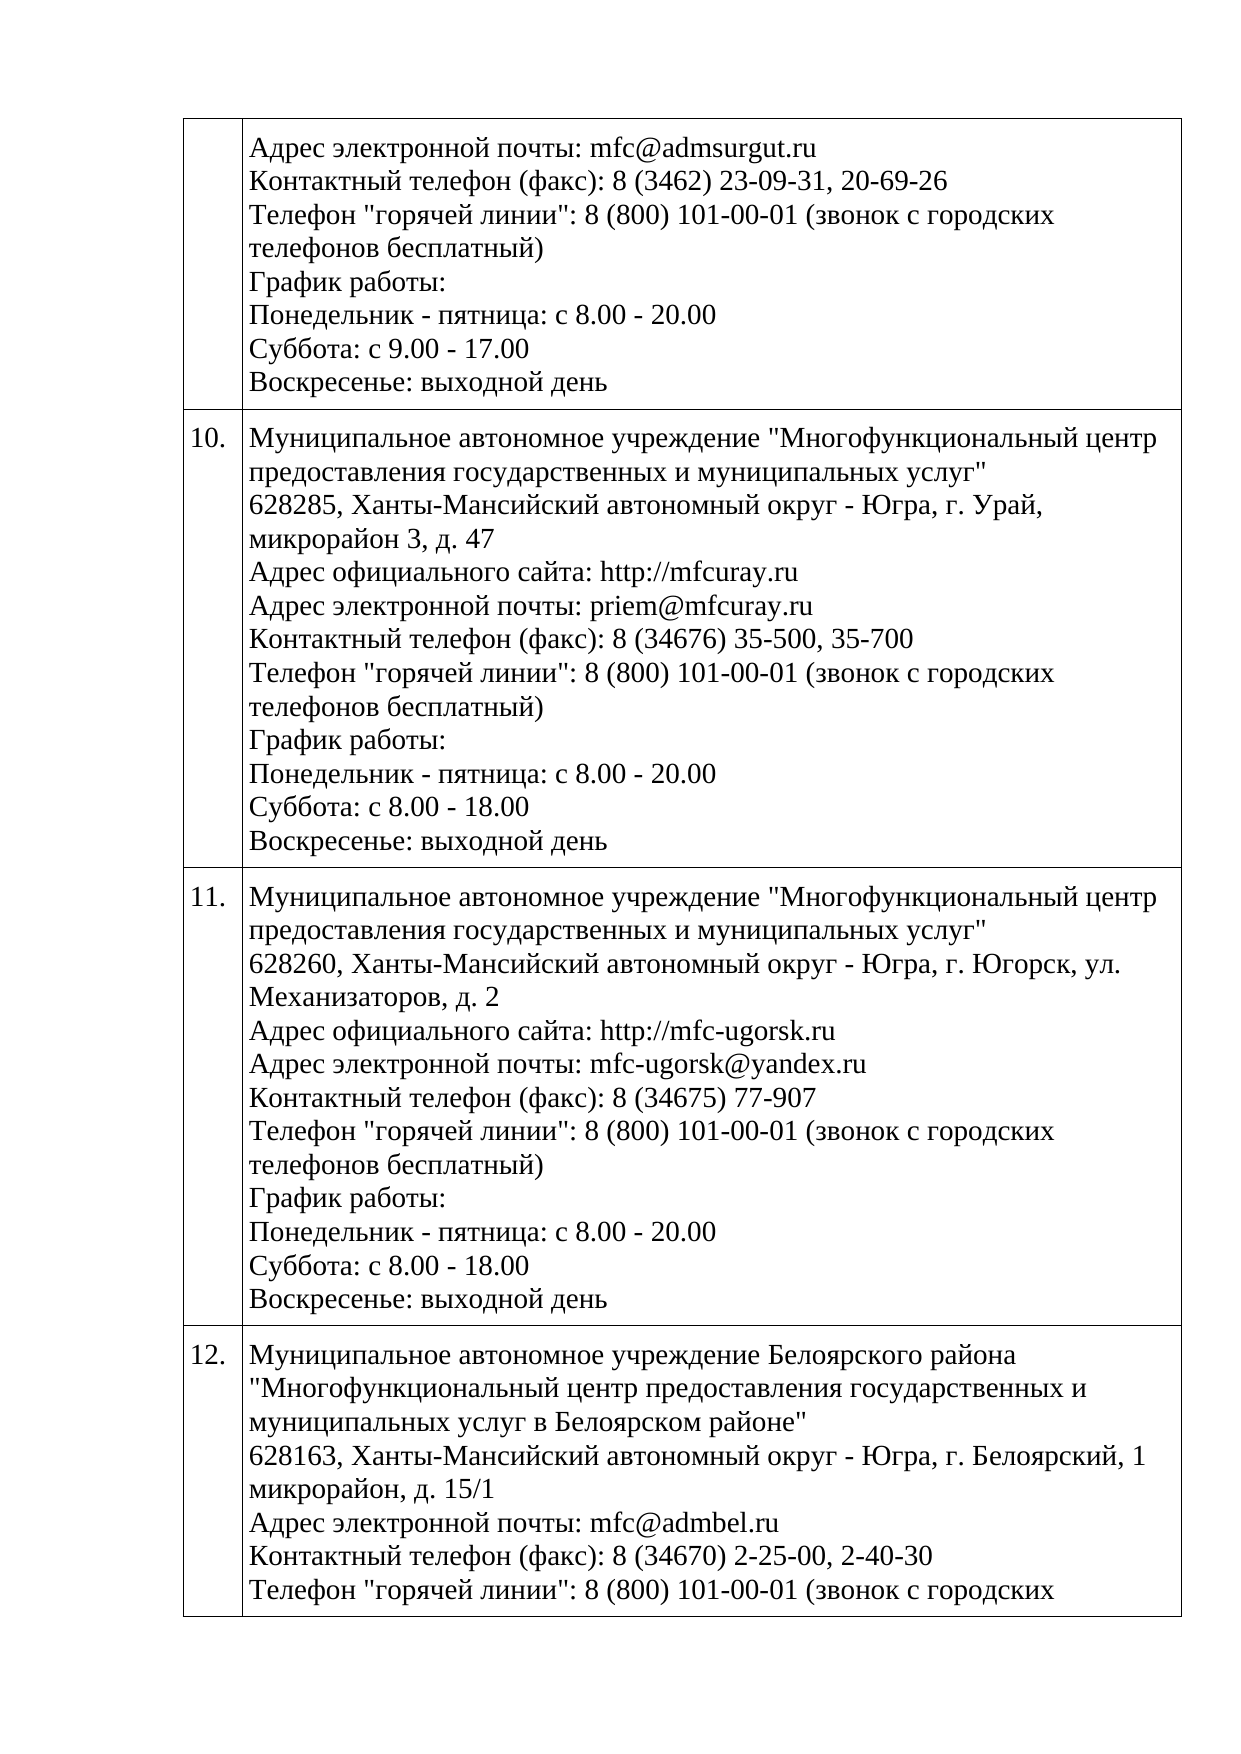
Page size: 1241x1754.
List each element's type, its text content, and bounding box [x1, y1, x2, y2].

table_cell 10. [184, 410, 242, 867]
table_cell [243, 1326, 1181, 1616]
table_cell 12. [184, 1326, 242, 1616]
table_cell Муниципальное автономное учреждение "Многофункциональный центр предоставления государственных и муниципальных услуг" 628260, Ханты-Мансийский автономный округ - Югра, г. Югорск, ул. Механизаторов, д. 2 Адрес официального сайта: http://mfc-ugorsk.ru Адрес электронной почты: mfc-ugorsk@yandex.ru Контактный телефон (факс): 8 (34675) 77-907 Телефон "горячей линии": 8 (800) 101-00-01 (звонок с городских телефонов бесплатный) График работы: Понедельник - пятница: с 8.00 - 20.00 Суббота: с 8.00 - 18.00 Воскресенье: выходной день [243, 868, 1181, 1325]
table_cell 11. [184, 868, 242, 1325]
table_cell Муниципальное автономное учреждение "Многофункциональный центр предоставления государственных и муниципальных услуг" 628285, Ханты-Мансийский автономный округ - Югра, г. Урай, микрорайон 3, д. 47 Адрес официального сайта: http://mfcuray.ru Адрес электронной почты: priem@mfcuray.ru Контактный телефон (факс): 8 (34676) 35-500, 35-700 Телефон "горячей линии": 8 (800) 101-00-01 (звонок с городских телефонов бесплатный) График работы: Понедельник - пятница: с 8.00 - 20.00 Суббота: с 8.00 - 18.00 Воскресенье: выходной день [243, 410, 1181, 867]
table_cell 9. [184, 119, 242, 409]
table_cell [243, 119, 1181, 409]
